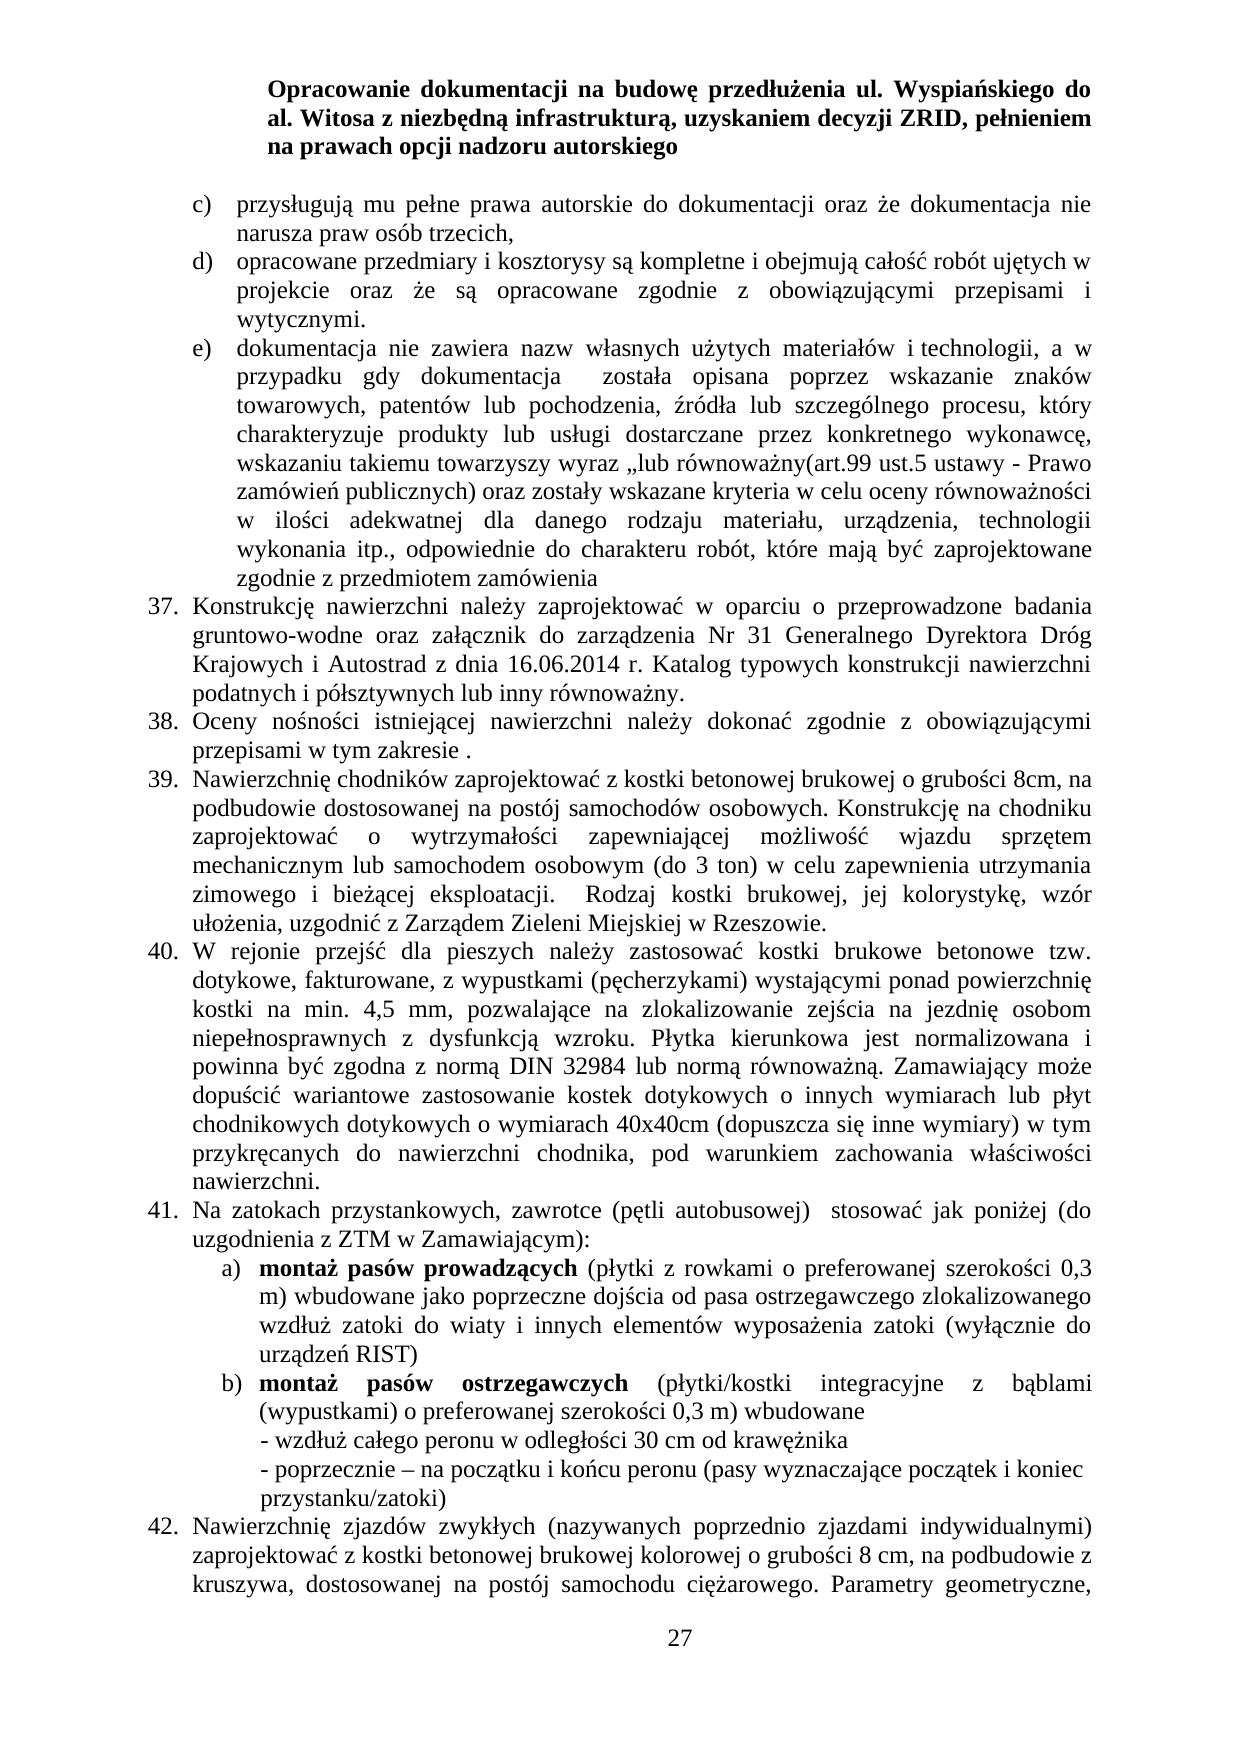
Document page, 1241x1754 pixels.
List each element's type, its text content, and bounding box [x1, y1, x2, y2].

list dokumentacja nie zawiera nazw własnych użytych materiałów i technologii, a w przypadku gdy dokumentacja została opisana poprzez wskazanie znaków towarowych, patentów lub pochodzenia, źródła lub szczególnego procesu, który charakteryzuje produkty lub usługi dostarczane przez konkretnego wykonawcę, wskazaniu takiemu towarzyszy wyraz „lub równoważny(art.99 ust.5 ustawy - Prawo zamówień publicznych) oraz zostały wskazane kryteria w celu oceny równoważności w ilości adekwatnej dla danego rodzaju materiału, urządzenia, technologii wykonania itp., odpowiednie do charakteru robót, które mają być zaprojektowane zgodnie z przedmiotem zamówienia [192, 333, 1092, 591]
list przysługują mu pełne prawa autorskie do dokumentacji oraz że dokumentacja nie narusza praw osób trzecich, [192, 189, 1092, 246]
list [148, 1511, 1092, 1598]
list Oceny nośności istniejącej nawierzchni należy dokonać zgodnie z obowiązującymi przepisami w tym zakresie . [148, 706, 1092, 764]
text - wzdłuż całego peronu w odległości 30 cm od krawężnika [260, 1425, 1092, 1454]
list montaż pasów ostrzegawczych (płytki/kostki integracyjne z bąblami (wypustkami) o preferowanej szerokości 0,3 m) wbudowane [221, 1368, 1092, 1425]
list Konstrukcję nawierzchni należy zaprojektować w oparciu o przeprowadzone badania gruntowo-wodne oraz załącznik do zarządzenia Nr 31 Generalnego Dyrektora Dróg Krajowych i Autostrad z dnia 16.06.2014 r. Katalog typowych konstrukcji nawierzchni podatnych i półsztywnych lub inny równoważny. [148, 591, 1092, 706]
list opracowane przedmiary i kosztorysy są kompletne i obejmują całość robót ujętych w projekcie oraz że są opracowane zgodnie z obowiązującymi przepisami i wytycznymi. [192, 246, 1092, 333]
list montaż pasów prowadzących (płytki z rowkami o preferowanej szerokości 0,3 m) wbudowane jako poprzeczne dojścia od pasa ostrzegawczego zlokalizowanego wzdłuż zatoki do wiaty i innych elementów wyposażenia zatoki (wyłącznie do urządzeń RIST) [221, 1253, 1092, 1368]
text - poprzecznie – na początku i końcu peronu (pasy wyznaczające początek i koniec przystanku/zatoki) [260, 1454, 1092, 1511]
list Nawierzchnię chodników zaprojektować z kostki betonowej brukowej o grubości 8cm, na podbudowie dostosowanej na postój samochodów osobowych. Konstrukcję na chodniku zaprojektować o wytrzymałości zapewniającej możliwość wjazdu sprzętem mechanicznym lub samochodem osobowym (do 3 ton) w celu zapewnienia utrzymania zimowego i bieżącej eksploatacji. Rodzaj kostki brukowej, jej kolorystykę, wzór ułożenia, uzgodnić z Zarządem Zieleni Miejskiej w Rzeszowie. [148, 764, 1092, 936]
list Na zatokach przystankowych, zawrotce (pętli autobusowej) stosować jak poniżej (do uzgodnienia z ZTM w Zamawiającym): [148, 1195, 1092, 1253]
list W rejonie przejść dla pieszych należy zastosować kostki brukowe betonowe tzw. dotykowe, fakturowane, z wypustkami (pęcherzykami) wystającymi ponad powierzchnię kostki na min. 4,5 mm, pozwalające na zlokalizowanie zejścia na jezdnię osobom niepełnosprawnych z dysfunkcją wzroku. Płytka kierunkowa jest normalizowana i powinna być zgodna z normą DIN 32984 lub normą równoważną. Zamawiający może dopuścić wariantowe zastosowanie kostek dotykowych o innych wymiarach lub płyt chodnikowych dotykowych o wymiarach 40x40cm (dopuszcza się inne wymiary) w tym przykręcanych do nawierzchni chodnika, pod warunkiem zachowania właściwości nawierzchni. [148, 936, 1092, 1195]
